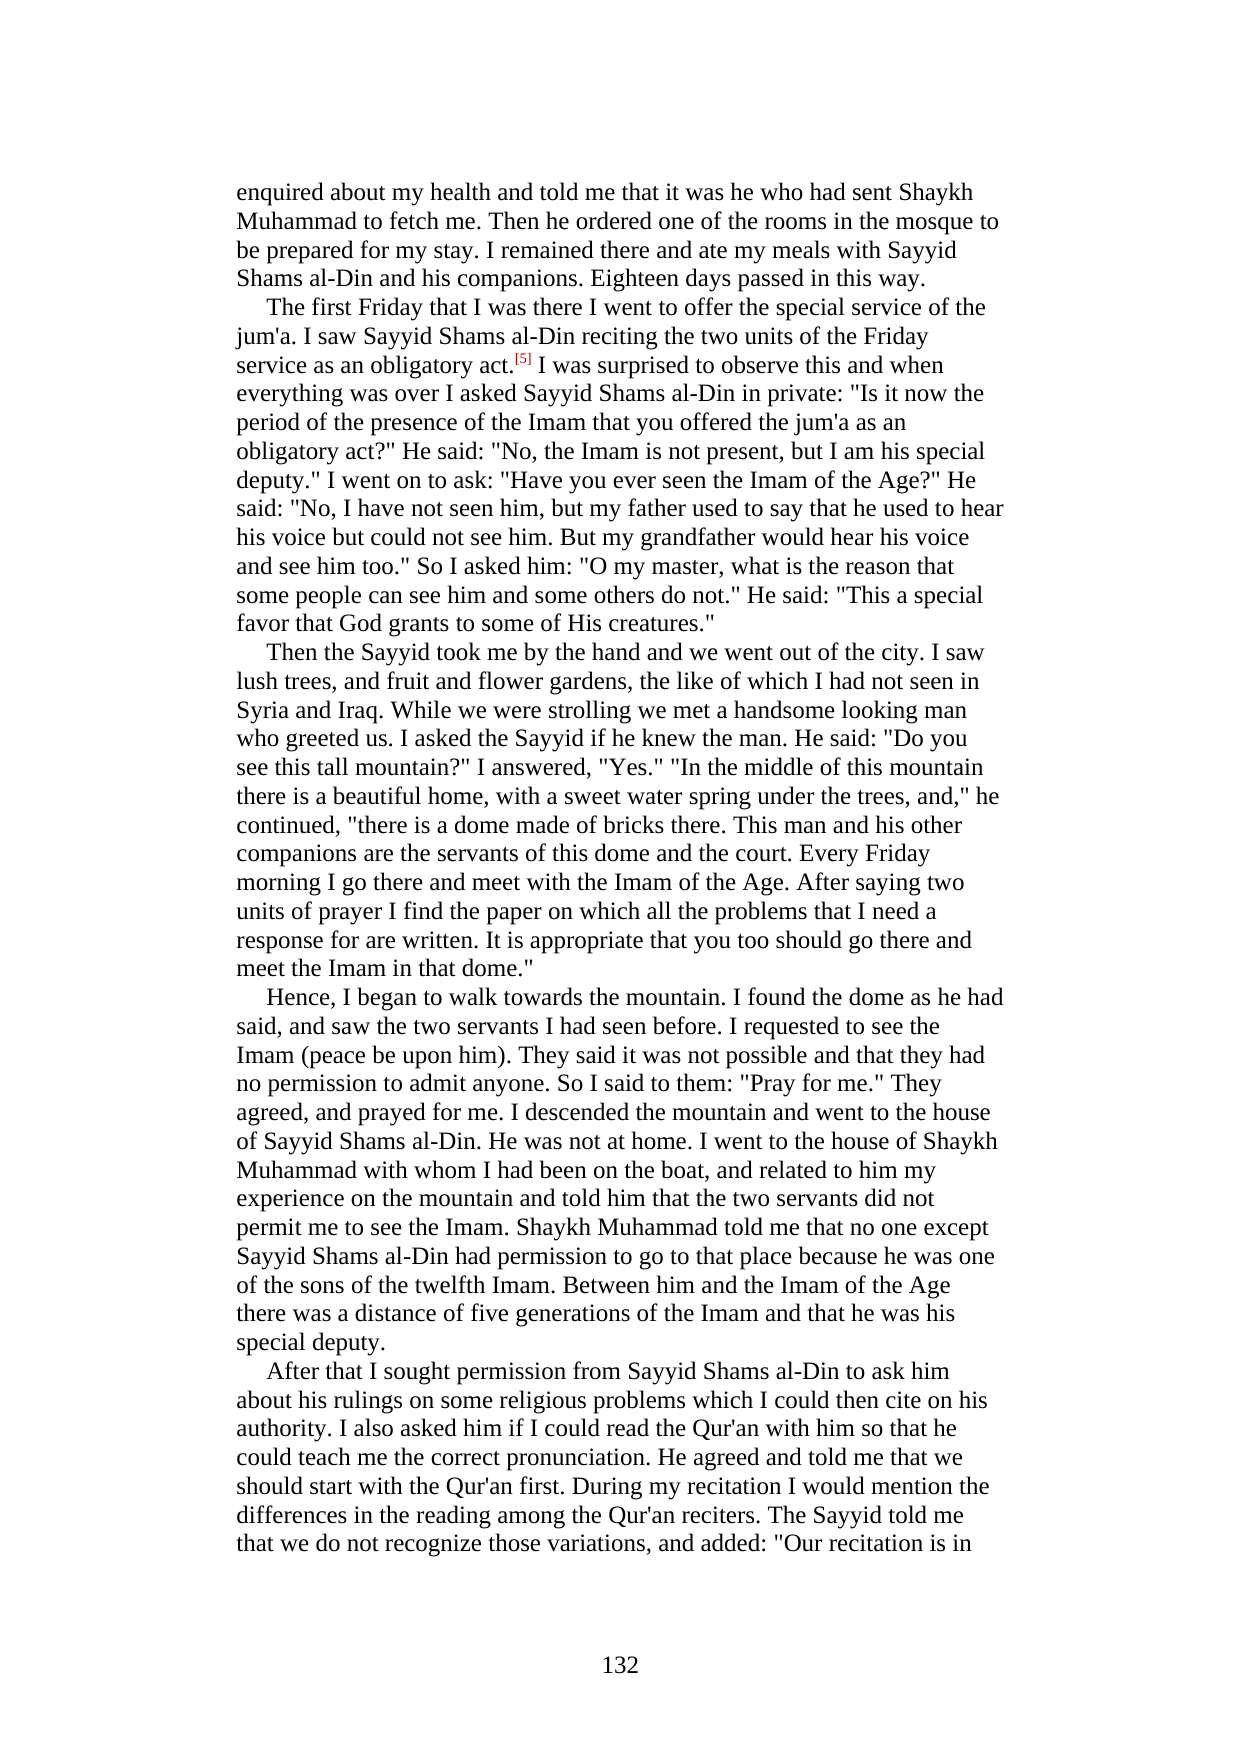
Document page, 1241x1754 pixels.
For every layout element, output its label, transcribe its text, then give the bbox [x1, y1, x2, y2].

text Then the Sayyid took me by the hand and we went out of the city. I saw lush trees, and fruit and flower gardens, the like of which I had not seen in Syria and Iraq. While we were strolling we met a handsome looking man who greeted us. I asked the Sayyid if he knew the man. He said: "Do you see this tall mountain?" I answered, "Yes." "In the middle of this mountain there is a beautiful home, with a sweet water spring under the trees, and," he continued, "there is a dome made of bricks there. This man and his other companions are the servants of this dome and the court. Every Friday morning I go there and meet with the Imam of the Age. After saying two units of prayer I find the paper on which all the problems that I need a response for are written. It is appropriate that you too should go there and meet the Imam in that dome." [236, 637, 1004, 982]
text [236, 1356, 1004, 1557]
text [236, 177, 1004, 292]
text Hence, I began to walk towards the mountain. I found the dome as he had said, and saw the two servants I had seen before. I requested to see the Imam (peace be upon him). They said it was not possible and that they had no permission to admit anyone. So I said to them: "Pray for me." They agreed, and prayed for me. I descended the mountain and went to the house of Sayyid Shams al-Din. He was not at home. I went to the house of Shaykh Muhammad with whom I had been on the boat, and related to him my experience on the mountain and told him that the two servants did not permit me to see the Imam. Shaykh Muhammad told me that no one except Sayyid Shams al-Din had permission to go to that place because he was one of the sons of the twelfth Imam. Between him and the Imam of the Age there was a distance of five generations of the Imam and that he was his special deputy. [236, 982, 1004, 1356]
text The first Friday that I was there I went to offer the special service of the jum'a. I saw Sayyid Shams al-Din reciting the two units of the Friday service as an obligatory act.[5] I was surprised to observe this and when everything was over I asked Sayyid Shams al-Din in private: "Is it now the period of the presence of the Imam that you offered the jum'a as an obligatory act?" He said: "No, the Imam is not present, but I am his special deputy." I went on to ask: "Have you ever seen the Imam of the Age?" He said: "No, I have not seen him, but my father used to say that he used to hear his voice but could not see him. But my grandfather would hear his voice and see him too." So I asked him: "O my master, what is the reason that some people can see him and some others do not." He said: "This a special favor that God grants to some of His creatures." [236, 292, 1004, 637]
